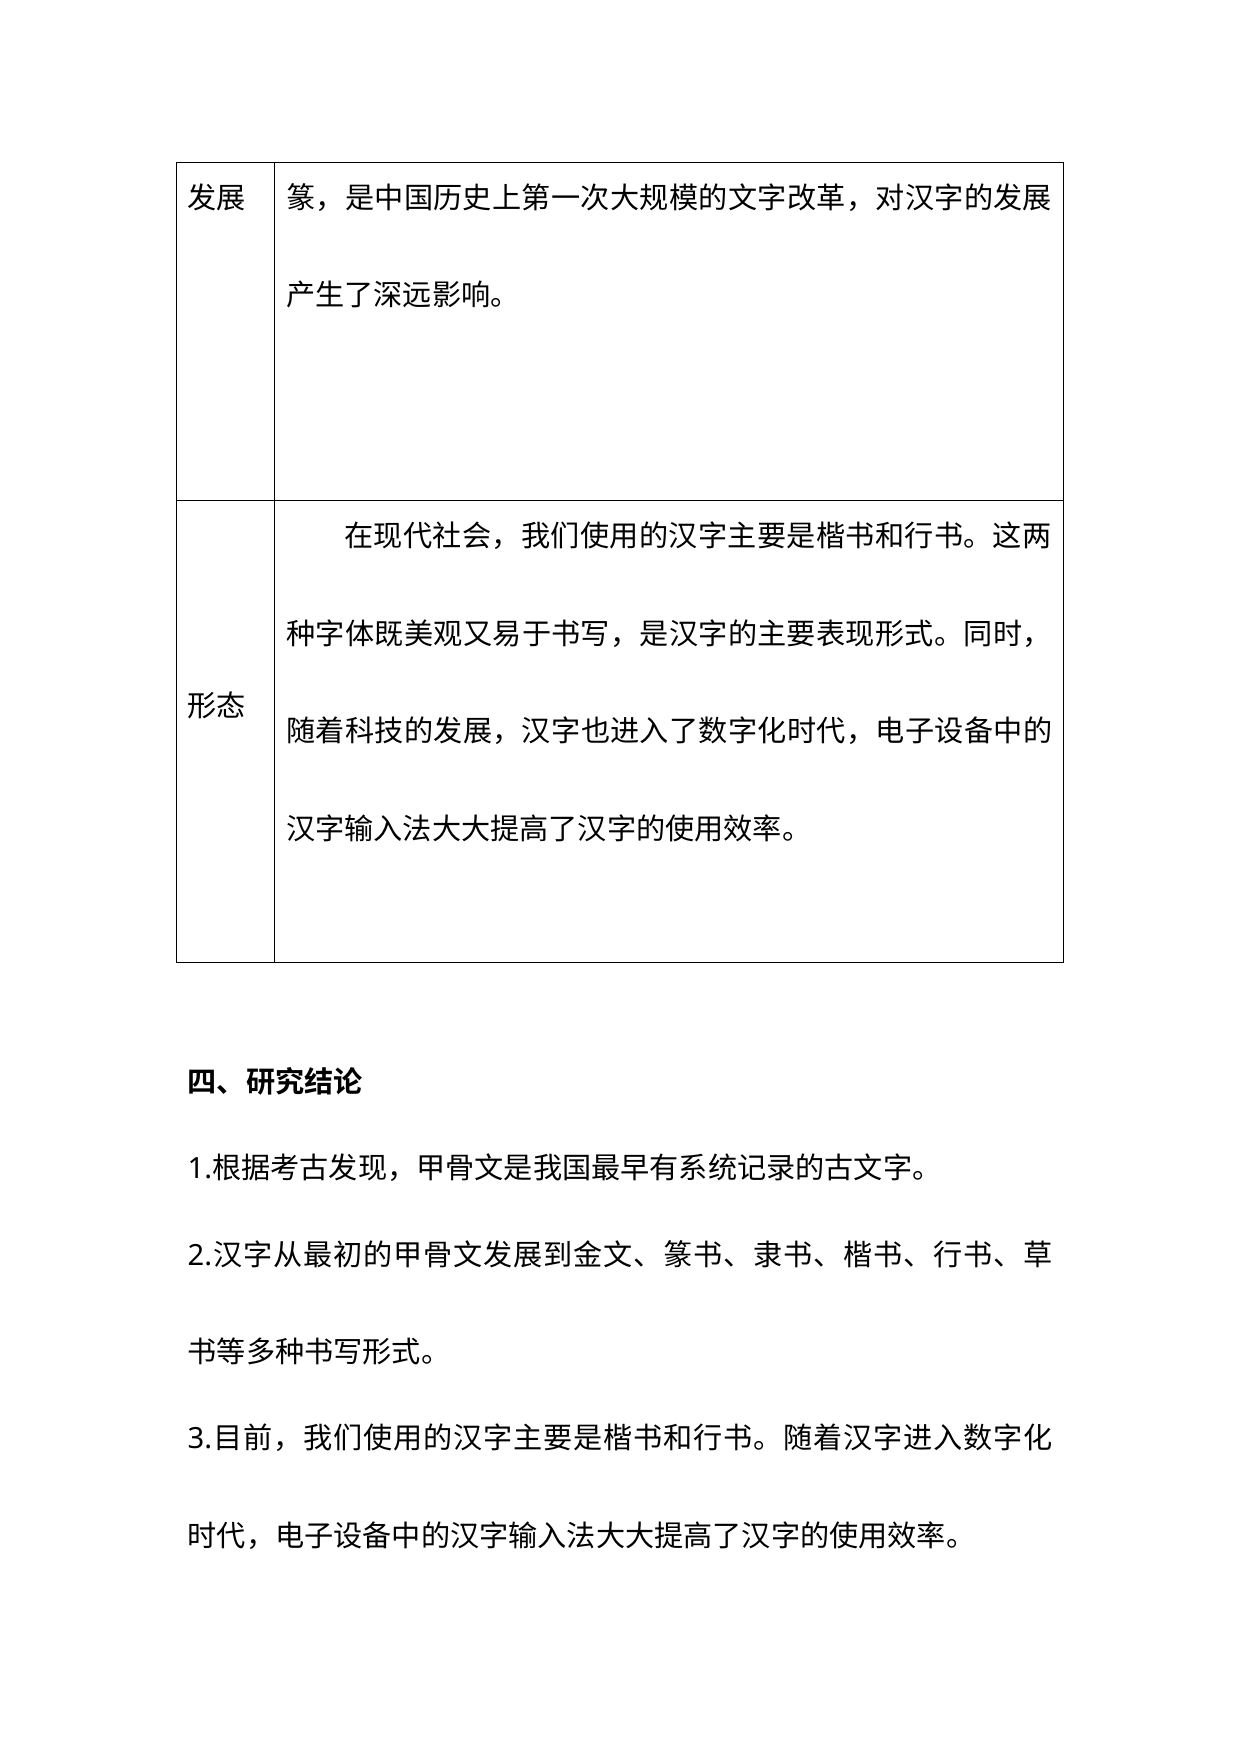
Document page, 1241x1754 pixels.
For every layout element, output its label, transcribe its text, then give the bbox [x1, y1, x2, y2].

table_cell 发展 [177, 163, 274, 500]
text 2.汉字从最初的甲骨文发展到金文、篆书、隶书、楷书、行书、草书等多种书写形式。 [187, 1220, 1053, 1382]
text 1.根据考古发现，甲骨文是我国最早有系统记录的古文字。 [187, 1134, 1053, 1199]
table_cell 在现代社会，我们使用的汉字主要是楷书和行书。这两种字体既美观又易于书写，是汉字的主要表现形式。同时，随着科技的发展，汉字也进入了数字化时代，电子设备中的汉字输入法大大提高了汉字的使用效率。 [275, 501, 1063, 962]
table_cell 形态 [177, 501, 274, 962]
text 四、研究结论 [187, 1048, 1053, 1113]
text 3.目前，我们使用的汉字主要是楷书和行书。随着汉字进入数字化时代，电子设备中的汉字输入法大大提高了汉字的使用效率。 [187, 1403, 1053, 1566]
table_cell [275, 163, 1063, 500]
